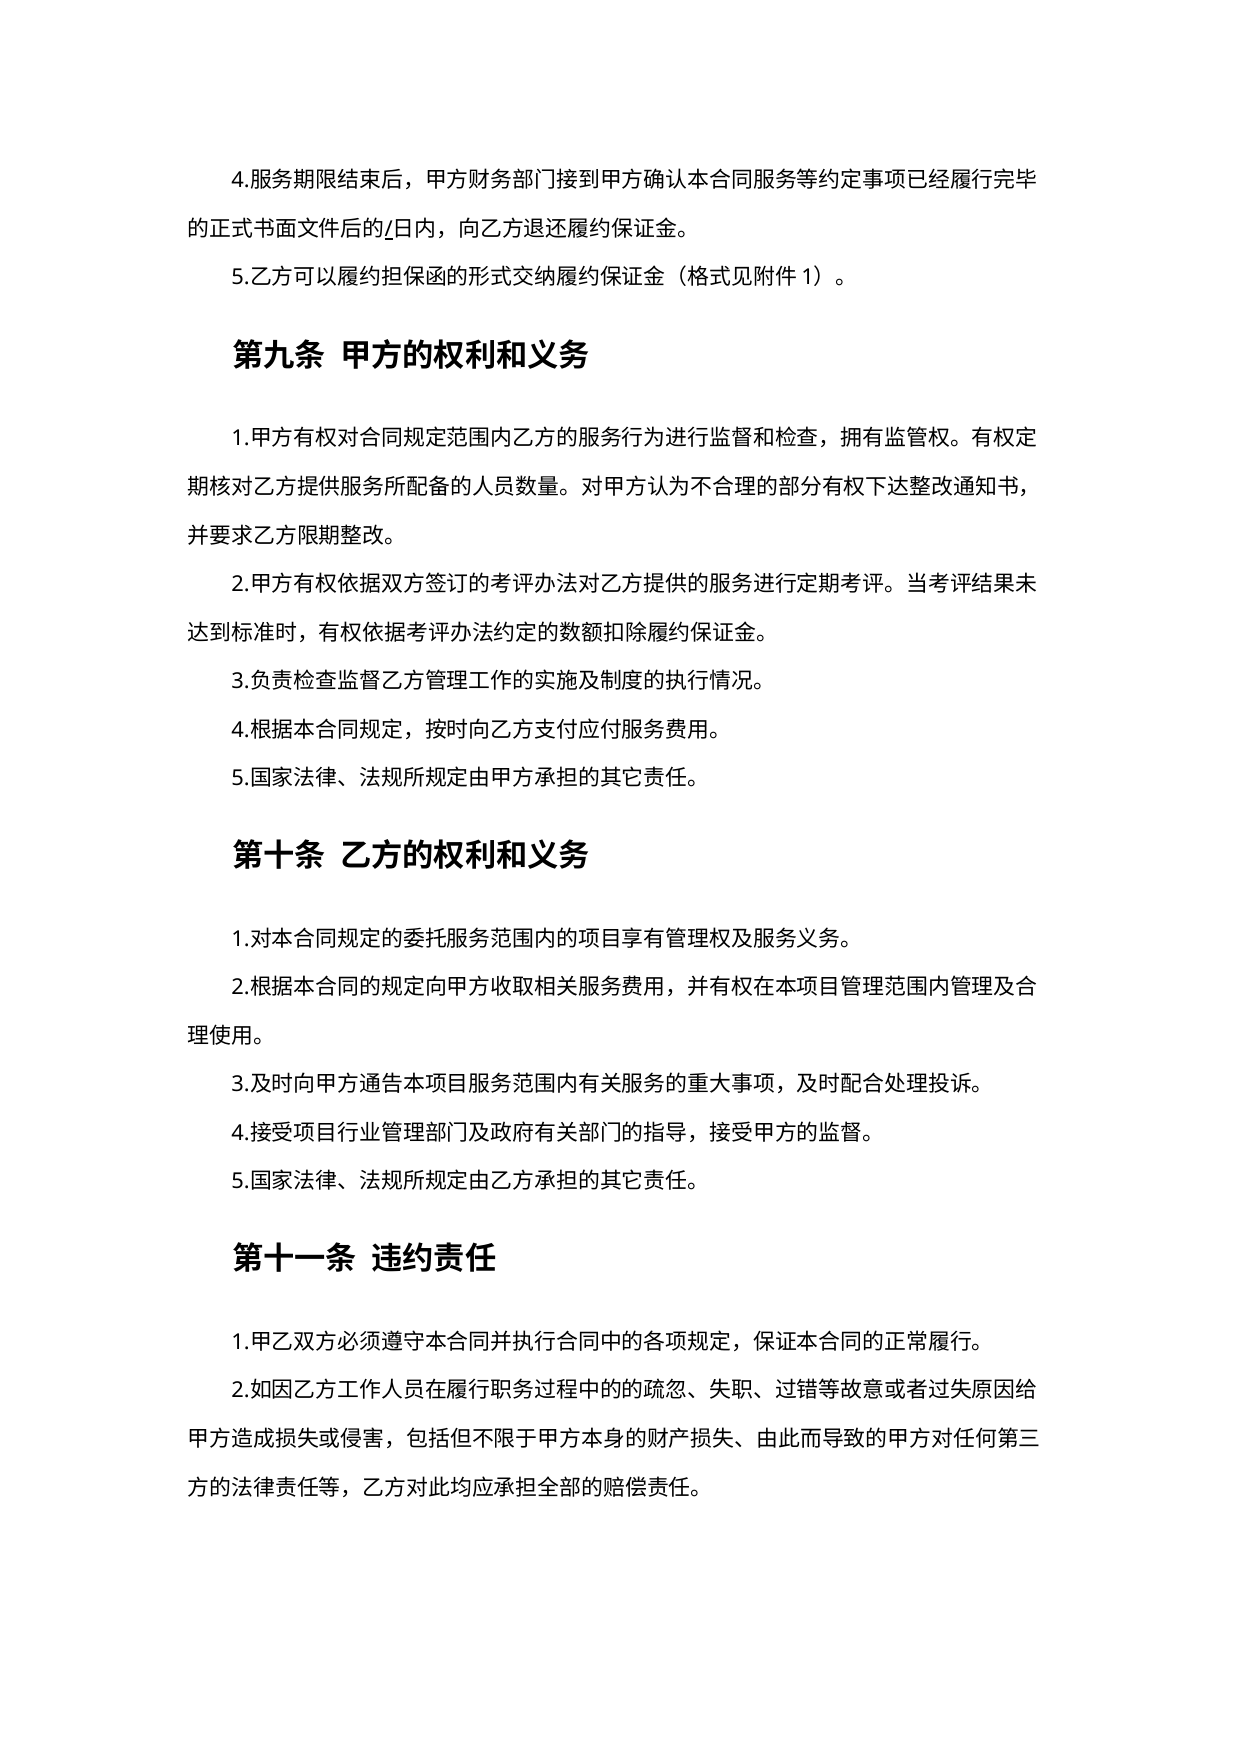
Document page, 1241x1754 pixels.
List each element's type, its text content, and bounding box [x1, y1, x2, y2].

text 1.甲方有权对合同规定范围内乙方的服务行为进行监督和检查，拥有监管权。有权定期核对乙方提供服务所配备的人员数量。对甲方认为不合理的部分有权下达整改通知书，并要求乙方限期整改。 [187, 420, 1053, 550]
text 3.及时向甲方通告本项目服务范围内有关服务的重大事项，及时配合处理投诉。 [187, 1066, 1053, 1098]
text 5.乙方可以履约担保函的形式交纳履约保证金（格式见附件1）。 [187, 259, 1053, 292]
text 第九条 甲方的权利和义务 [232, 320, 1053, 385]
text 5.国家法律、法规所规定由甲方承担的其它责任。 [187, 759, 1053, 792]
text 3.负责检查监督乙方管理工作的实施及制度的执行情况。 [187, 663, 1053, 695]
text 2.甲方有权依据双方签订的考评办法对乙方提供的服务进行定期考评。当考评结果未达到标准时，有权依据考评办法约定的数额扣除履约保证金。 [187, 566, 1053, 647]
text 2.根据本合同的规定向甲方收取相关服务费用，并有权在本项目管理范围内管理及合理使用。 [187, 969, 1053, 1050]
text 4.接受项目行业管理部门及政府有关部门的指导，接受甲方的监督。 [187, 1114, 1053, 1147]
text 1.甲乙双方必须遵守本合同并执行合同中的各项规定，保证本合同的正常履行。 [187, 1323, 1053, 1356]
text 5.国家法律、法规所规定由乙方承担的其它责任。 [187, 1163, 1053, 1195]
text 4.根据本合同规定，按时向乙方支付应付服务费用。 [187, 711, 1053, 744]
text 1.对本合同规定的委托服务范围内的项目享有管理权及服务义务。 [187, 921, 1053, 953]
text 第十一条 违约责任 [232, 1223, 1053, 1288]
text 4.服务期限结束后，甲方财务部门接到甲方确认本合同服务等约定事项已经履行完毕的正式书面文件后的/日内，向乙方退还履约保证金。 [187, 162, 1053, 243]
text 第十条 乙方的权利和义务 [232, 820, 1053, 885]
text 2.如因乙方工作人员在履行职务过程中的的疏忽、失职、过错等故意或者过失原因给甲方造成损失或侵害，包括但不限于甲方本身的财产损失、由此而导致的甲方对任何第三方的法律责任等，乙方对此均应承担全部的赔偿责任。 [187, 1372, 1053, 1502]
